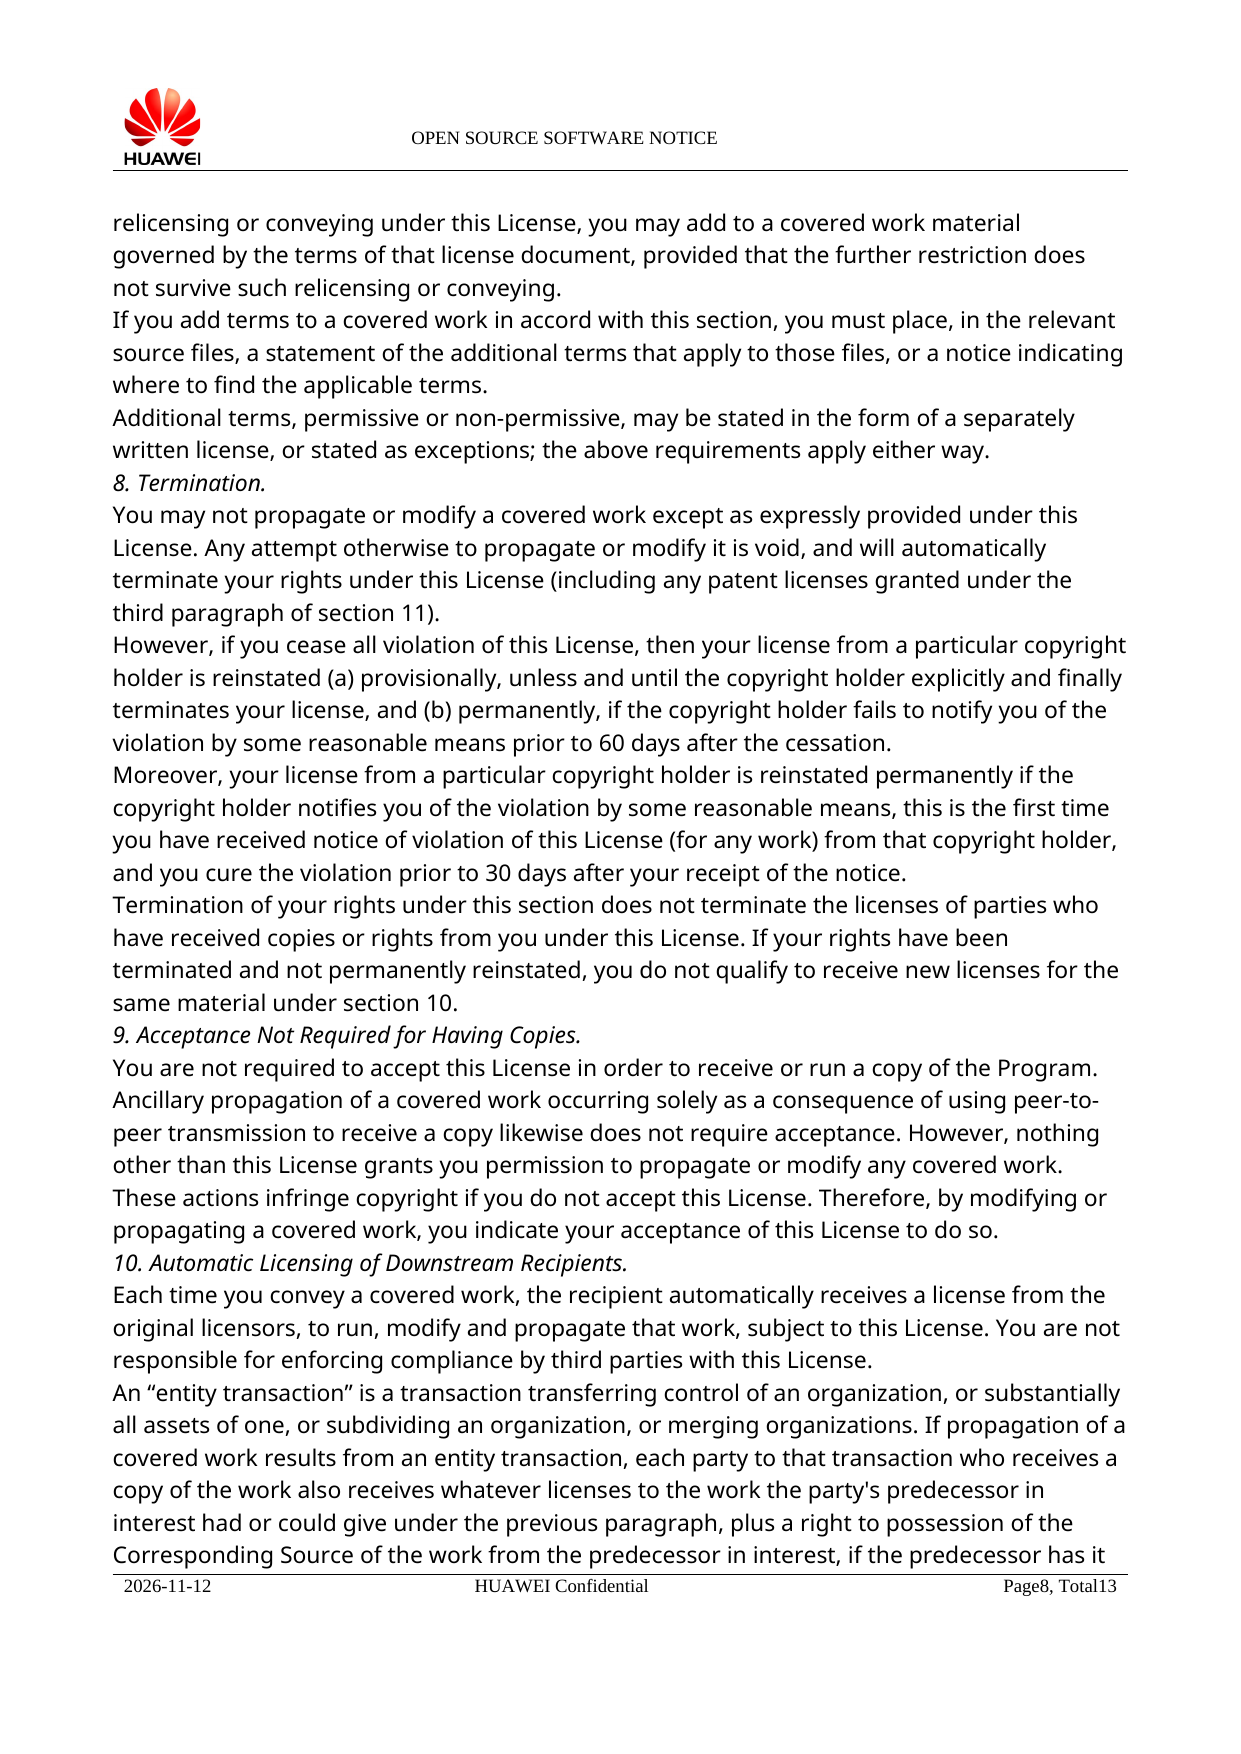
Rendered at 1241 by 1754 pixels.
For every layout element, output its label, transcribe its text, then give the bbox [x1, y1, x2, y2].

text 9. Acceptance Not Required for Having Copies. [112, 1019, 1128, 1051]
text You may not propagate or modify a covered work except as expressly provided under this License. Any attempt otherwise to propagate or modify it is void, and will automatically terminate your rights under this License (including any patent licenses granted under the third paragraph of section 11). [112, 499, 1128, 629]
text Each time you convey a covered work, the recipient automatically receives a license from the original licensors, to run, modify and propagate that work, subject to this License. You are not responsible for enforcing compliance by third parties with this License. [112, 1279, 1128, 1376]
text If you add terms to a covered work in accord with this section, you must place, in the relevant source files, a statement of the additional terms that apply to those files, or a notice indicating where to find the applicable terms. [112, 304, 1128, 401]
picture [124, 88, 201, 165]
text Additional terms, permissive or non-permissive, may be stated in the form of a separately written license, or stated as exceptions; the above requirements apply either way. [112, 401, 1128, 466]
text Termination of your rights under this section does not terminate the licenses of parties who have received copies or rights from you under this License. If your rights have been terminated and not permanently reinstated, you do not qualify to receive new licenses for the same material under section 10. [112, 889, 1128, 1019]
text However, if you cease all violation of this License, then your license from a particular copyright holder is reinstated (a) provisionally, unless and until the copyright holder explicitly and finally terminates your license, and (b) permanently, if the copyright holder fails to notify you of the violation by some reasonable means prior to 60 days after the cessation. [112, 629, 1128, 759]
text You are not required to accept this License in order to receive or run a copy of the Program. Ancillary propagation of a covered work occurring solely as a consequence of using peer-to-peer transmission to receive a copy likewise does not require acceptance. However, nothing other than this License grants you permission to propagate or modify any covered work. These actions infringe copyright if you do not accept this License. Therefore, by modifying or propagating a covered work, you indicate your acceptance of this License to do so. [112, 1051, 1128, 1246]
text Moreover, your license from a particular copyright holder is reinstated permanently if the copyright holder notifies you of the violation by some reasonable means, this is the first time you have received notice of violation of this License (for any work) from that copyright holder, and you cure the violation prior to 30 days after your receipt of the notice. [112, 759, 1128, 889]
text 8. Termination. [112, 466, 1128, 499]
text 10. Automatic Licensing of Downstream Recipients. [112, 1246, 1128, 1279]
